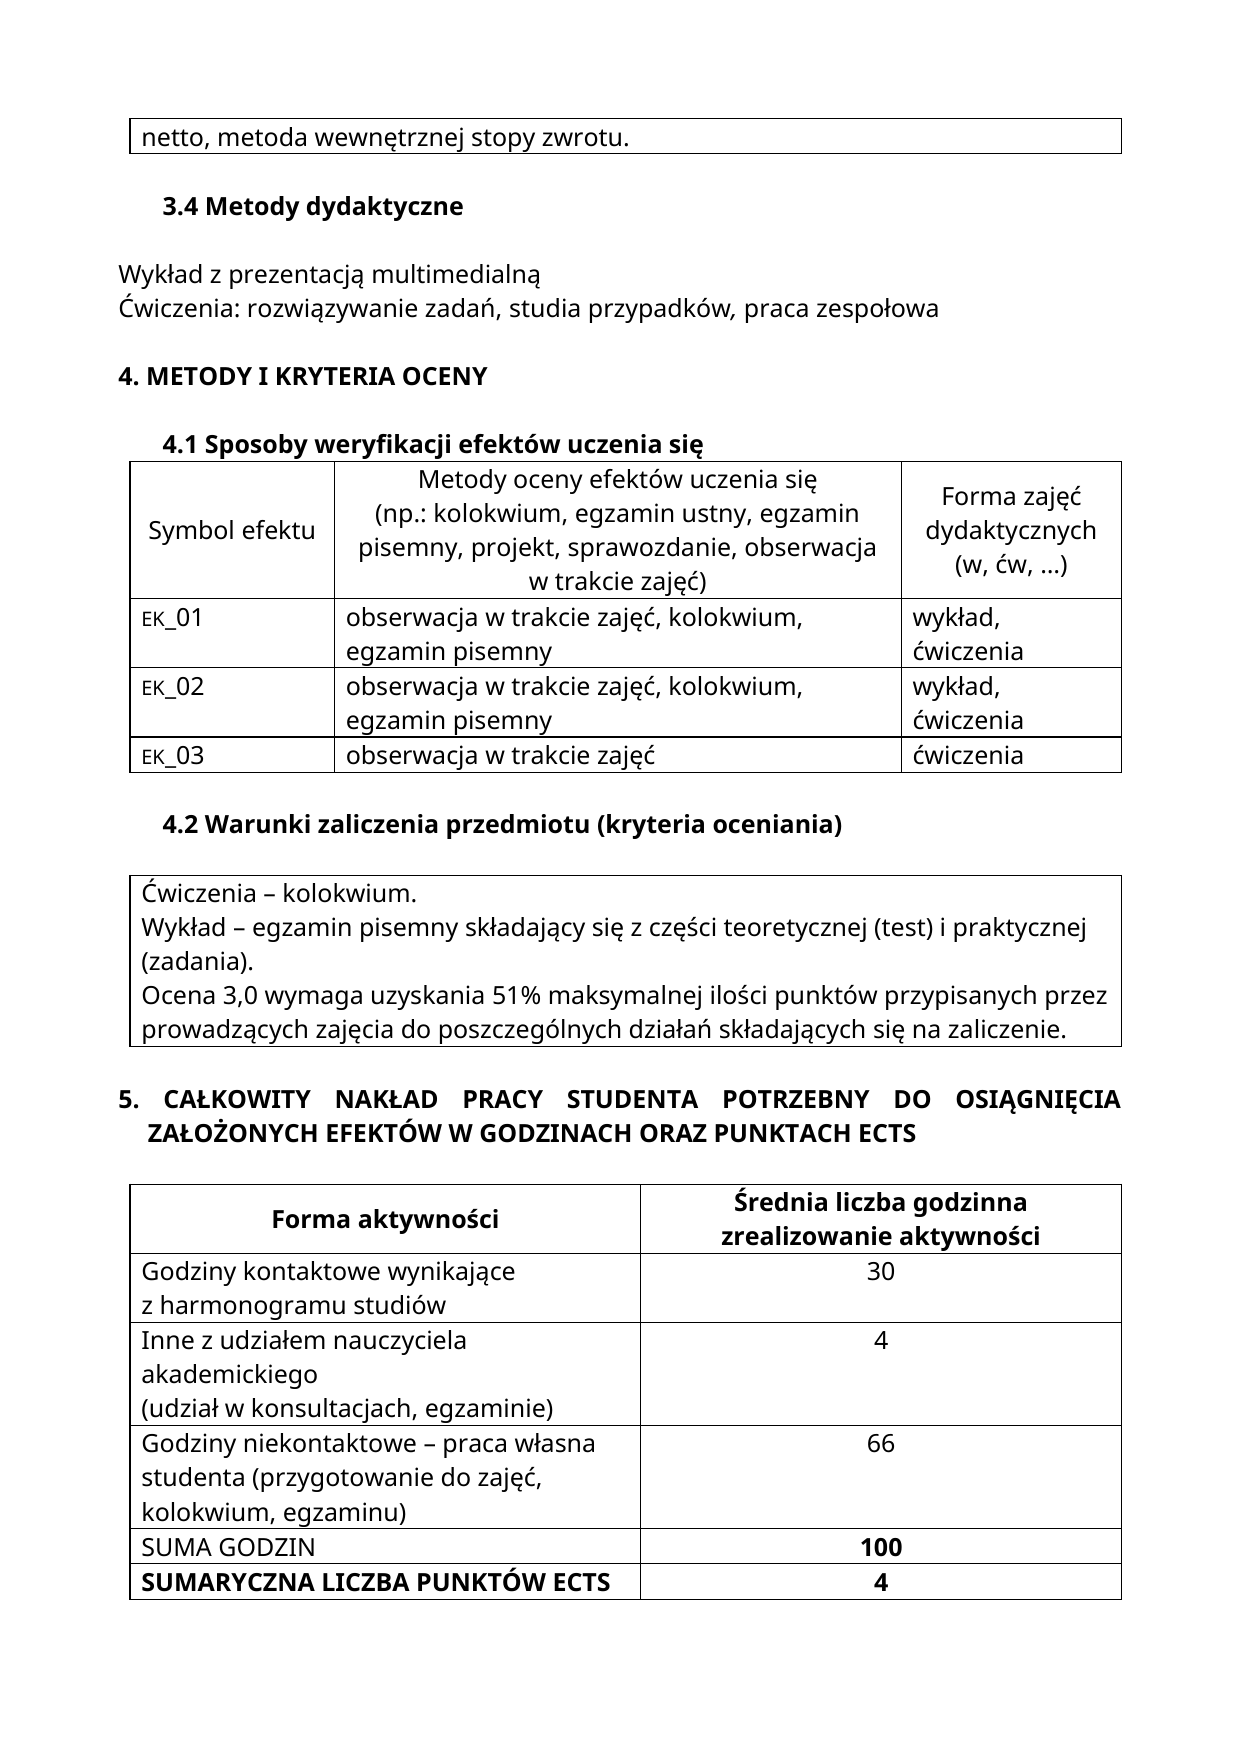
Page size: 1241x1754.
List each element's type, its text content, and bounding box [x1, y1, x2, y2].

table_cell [131, 119, 1121, 153]
table_header Metody oceny efektów uczenia się (np.: kolokwium, egzamin ustny, egzamin pisemny, projekt, sprawozdanie, obserwacja w trakcie zajęć) [335, 462, 901, 598]
table_cell 4 [641, 1564, 1121, 1598]
text 5. CAŁKOWITY NAKŁAD PRACY STUDENTA POTRZEBNY DO OSIĄGNIĘCIA ZAŁOŻONYCH EFEKTÓW W GODZINACH ORAZ PUNKTACH ECTS [118, 1081, 1122, 1149]
table_cell wykład, ćwiczenia [902, 599, 1121, 667]
table_cell 4 [641, 1323, 1121, 1425]
table_header Forma zajęć dydaktycznych (w, ćw, …) [902, 462, 1121, 598]
table_cell ek_01 [131, 599, 334, 667]
table_header Ćwiczenia – kolokwium. Wykład – egzamin pisemny składający się z części teoretycznej (test) i praktycznej (zadania). Ocena 3,0 wymaga uzyskania 51% maksymalnej ilości punktów przypisanych przez prowadzących zajęcia do poszczególnych działań składających się na zaliczenie. [131, 876, 1121, 1046]
table_cell 30 [641, 1254, 1121, 1322]
text 4. METODY I KRYTERIA OCENY [118, 359, 1122, 393]
table_cell 100 [641, 1529, 1121, 1563]
text 3.4 Metody dydaktyczne [162, 188, 1122, 222]
table_cell obserwacja w trakcie zajęć, kolokwium, egzamin pisemny [335, 668, 901, 736]
table_cell Godziny niekontaktowe – praca własna studenta (przygotowanie do zajęć, kolokwium, egzaminu) [131, 1426, 640, 1528]
text Ćwiczenia: rozwiązywanie zadań, studia przypadków, praca zespołowa [118, 291, 1122, 324]
text 4.2 Warunki zaliczenia przedmiotu (kryteria oceniania) [162, 807, 1122, 841]
table_cell wykład, ćwiczenia [902, 668, 1121, 736]
table_cell 66 [641, 1426, 1121, 1528]
table_header Forma aktywności [131, 1185, 640, 1253]
table_cell obserwacja w trakcie zajęć, kolokwium, egzamin pisemny [335, 599, 901, 667]
table_cell ćwiczenia [902, 738, 1121, 772]
table_header Średnia liczba godzinna zrealizowanie aktywności [641, 1185, 1121, 1253]
table_cell obserwacja w trakcie zajęć [335, 738, 901, 772]
table_cell Godziny kontaktowe wynikające z harmonogramu studiów [131, 1254, 640, 1322]
text 4.1 Sposoby weryfikacji efektów uczenia się [162, 427, 1122, 461]
table_cell SUMA GODZIN [131, 1529, 640, 1563]
text Wykład z prezentacją multimedialną [118, 256, 1122, 291]
table_cell Inne z udziałem nauczyciela akademickiego (udział w konsultacjach, egzaminie) [131, 1323, 640, 1425]
table_header Symbol efektu [131, 462, 334, 598]
table_cell SUMARYCZNA LICZBA PUNKTÓW ECTS [131, 1564, 640, 1598]
table_cell ek_03 [131, 738, 334, 772]
table_cell ek_02 [131, 668, 334, 736]
